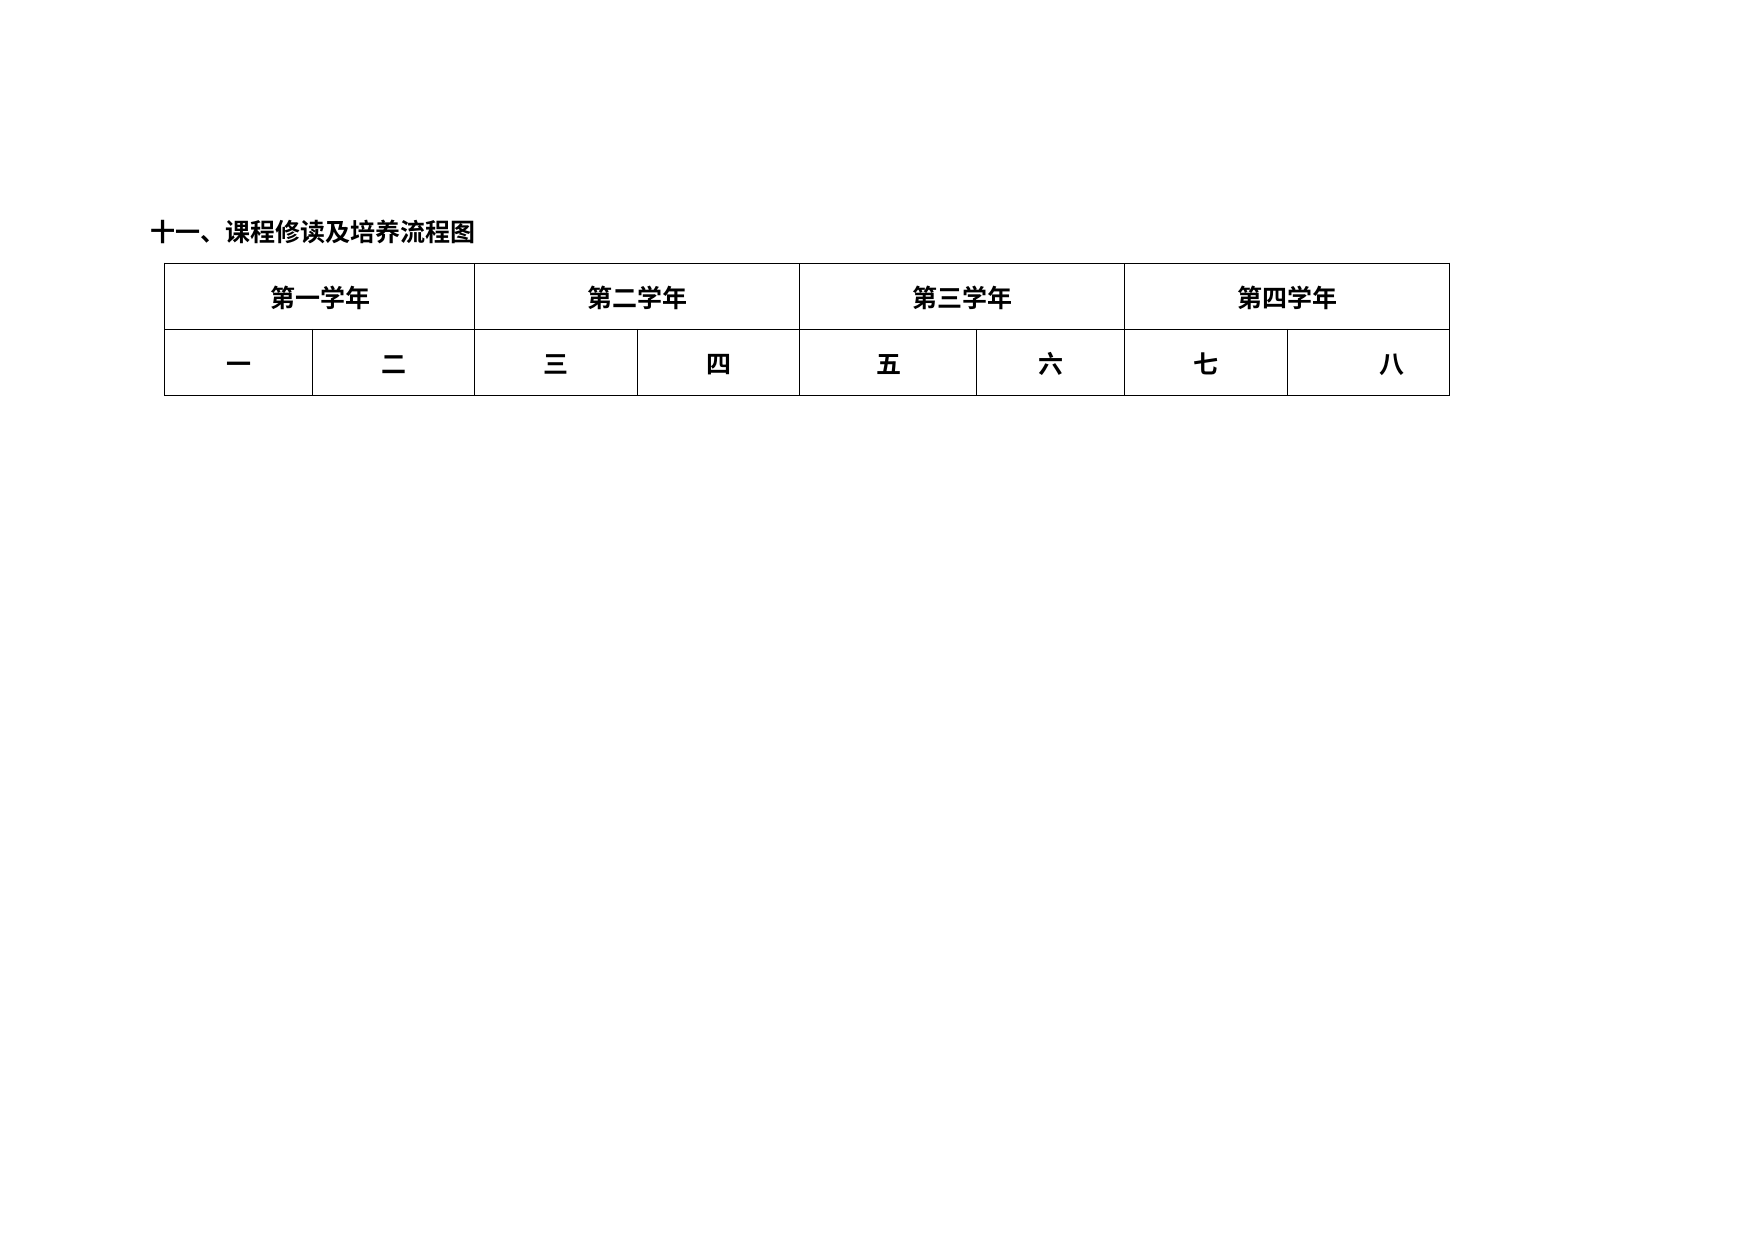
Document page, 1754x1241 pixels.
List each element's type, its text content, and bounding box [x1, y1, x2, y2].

table_cell 五 [800, 330, 976, 395]
table_cell 三 [475, 330, 637, 395]
table_cell 一 [165, 330, 312, 395]
table_header 第二学年 [475, 264, 799, 329]
table_header 第四学年 [1125, 264, 1449, 329]
table_cell 二 [313, 330, 474, 395]
table_header 第一学年 [165, 264, 474, 329]
list 十一、课程修读及培养流程图 [150, 198, 1604, 263]
table_cell 八 [1288, 330, 1449, 395]
table_cell 七 [1125, 330, 1287, 395]
table_header 第三学年 [800, 264, 1124, 329]
table_cell 四 [638, 330, 799, 395]
table_cell 六 [977, 330, 1124, 395]
